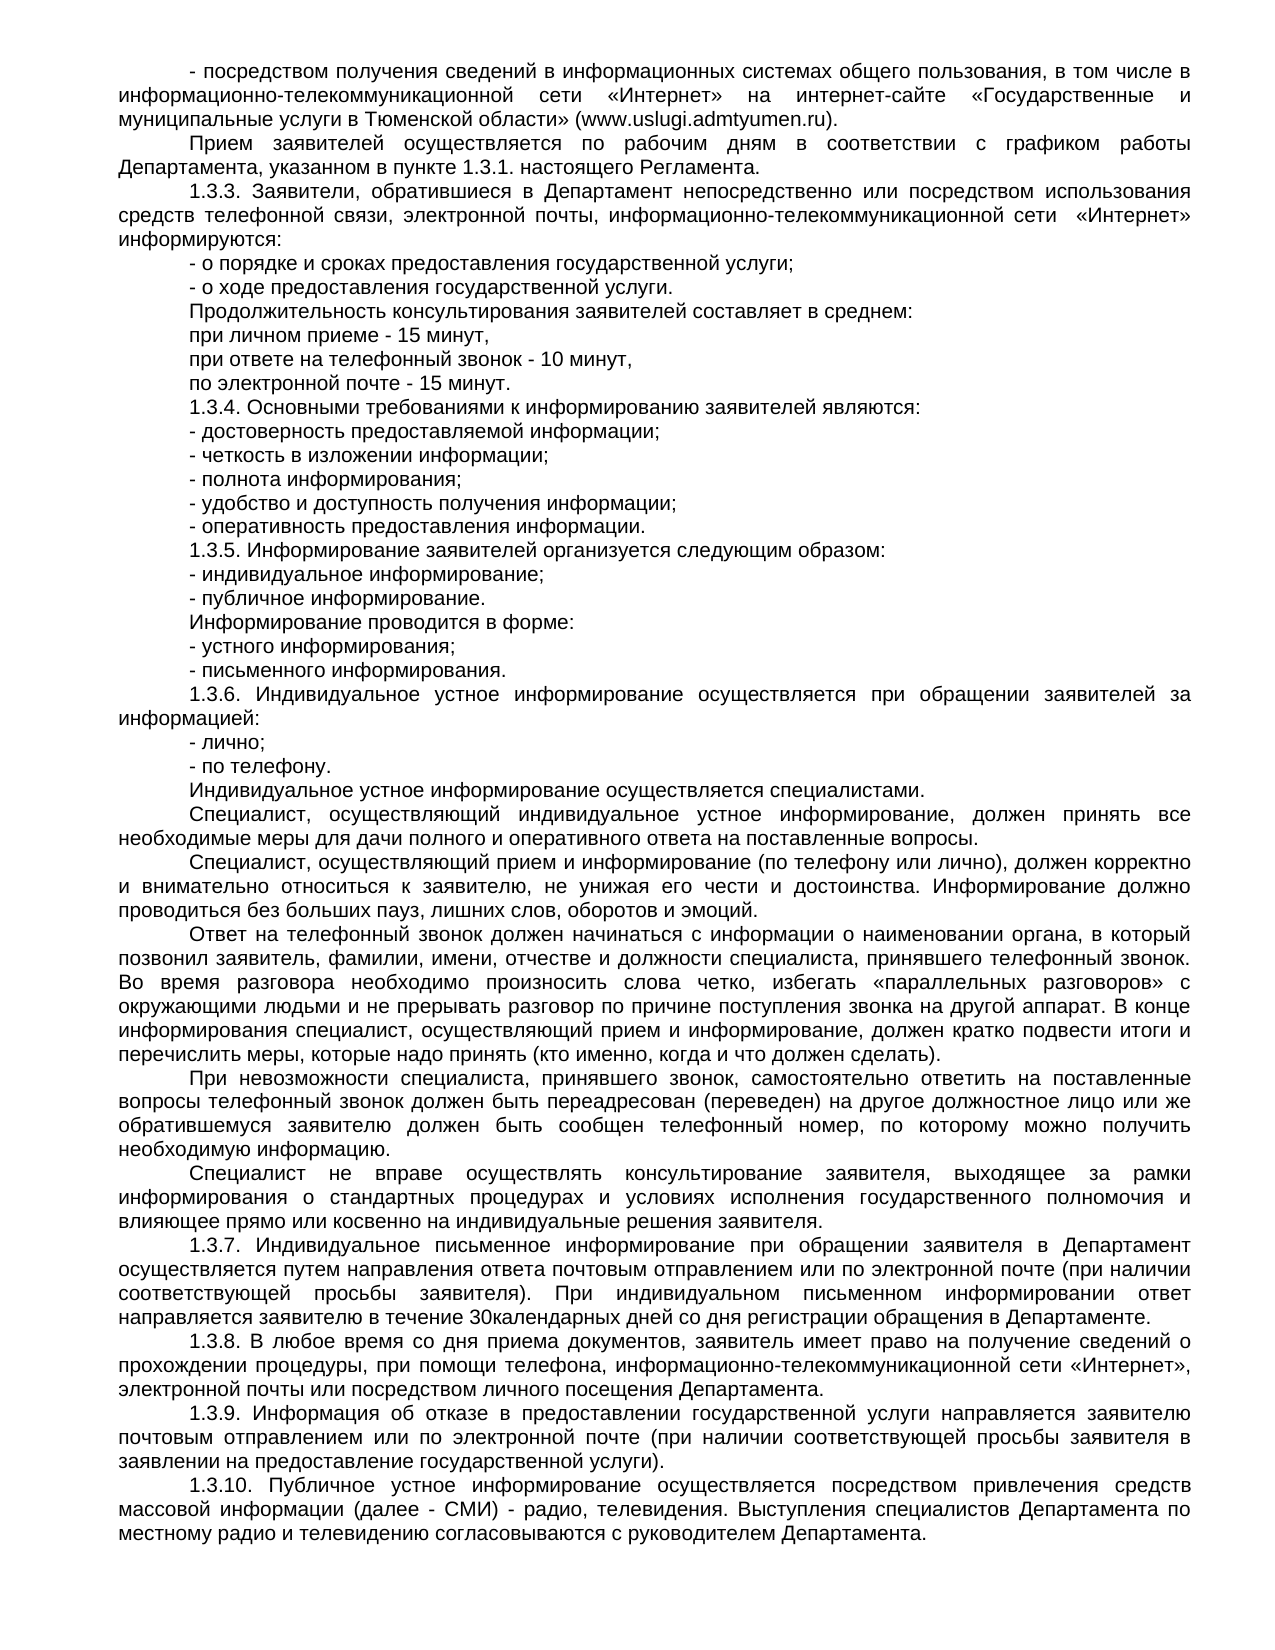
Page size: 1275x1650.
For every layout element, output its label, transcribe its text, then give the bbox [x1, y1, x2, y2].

text Информирование проводится в форме: [118, 610, 1192, 634]
text - оперативность предоставления информации. [118, 514, 1192, 538]
text - о ходе предоставления государственной услуги. [118, 275, 1192, 299]
text - полнота информирования; [118, 466, 1192, 490]
text 1.3.8. В любое время со дня приема документов, заявитель имеет право на получение сведений о прохождении процедуры, при помощи телефона, информационно-телекоммуникационной сети «Интернет», электронной почты или посредством личного посещения Департамента. [118, 1329, 1192, 1401]
text Специалист не вправе осуществлять консультирование заявителя, выходящее за рамки информирования о стандартных процедурах и условиях исполнения государственного полномочия и влияющее прямо или косвенно на индивидуальные решения заявителя. [118, 1161, 1192, 1233]
text - достоверность предоставляемой информации; [118, 418, 1192, 442]
text - устного информирования; [118, 634, 1192, 658]
text Специалист, осуществляющий прием и информирование (по телефону или лично), должен корректно и внимательно относиться к заявителю, не унижая его чести и достоинства. Информирование должно проводиться без больших пауз, лишних слов, оборотов и эмоций. [118, 850, 1192, 922]
text 1.3.5. Информирование заявителей организуется следующим образом: [118, 538, 1192, 562]
text - публичное информирование. [118, 586, 1192, 610]
text - удобство и доступность получения информации; [118, 490, 1192, 514]
text Прием заявителей осуществляется по рабочим дням в соответствии с графиком работы Департамента, указанном в пункте 1.3.1. настоящего Регламента. [118, 131, 1192, 179]
text 1.3.7. Индивидуальное письменное информирование при обращении заявителя в Департамент осуществляется путем направления ответа почтовым отправлением или по электронной почте (при наличии соответствующей просьбы заявителя). При индивидуальном письменном информировании ответ направляется заявителю в течение 30календарных дней со дня регистрации обращения в Департаменте. [118, 1233, 1192, 1329]
text - по телефону. [118, 754, 1192, 778]
text - лично; [118, 730, 1192, 754]
text - четкость в изложении информации; [118, 442, 1192, 466]
text 1.3.6. Индивидуальное устное информирование осуществляется при обращении заявителей за информацией: [118, 682, 1192, 730]
text по электронной почте - 15 минут. [118, 371, 1192, 394]
text Индивидуальное устное информирование осуществляется специалистами. [118, 778, 1192, 802]
text - посредством получения сведений в информационных системах общего пользования, в том числе в информационно-телекоммуникационной сети «Интернет» на интернет-сайте «Государственные и муниципальные услуги в Тюменской области» (www.uslugi.admtyumen.ru). [118, 59, 1192, 131]
text При невозможности специалиста, принявшего звонок, самостоятельно ответить на поставленные вопросы телефонный звонок должен быть переадресован (переведен) на другое должностное лицо или же обратившемуся заявителю должен быть сообщен телефонный номер, по которому можно получить необходимую информацию. [118, 1065, 1192, 1161]
text 1.3.9. Информация об отказе в предоставлении государственной услуги направляется заявителю почтовым отправлением или по электронной почте (при наличии соответствующей просьбы заявителя в заявлении на предоставление государственной услуги). [118, 1401, 1192, 1473]
text Специалист, осуществляющий индивидуальное устное информирование, должен принять все необходимые меры для дачи полного и оперативного ответа на поставленные вопросы. [118, 802, 1192, 850]
text при личном приеме - 15 минут, [118, 323, 1192, 347]
text 1.3.10. Публичное устное информирование осуществляется посредством привлечения средств массовой информации (далее - СМИ) - радио, телевидения. Выступления специалистов Департамента по местному радио и телевидению согласовываются с руководителем Департамента. [118, 1473, 1192, 1544]
text - индивидуальное информирование; [118, 562, 1192, 586]
text - о порядке и сроках предоставления государственной услуги; [118, 251, 1192, 275]
text - письменного информирования. [118, 658, 1192, 682]
text Продолжительность консультирования заявителей составляет в среднем: [118, 299, 1192, 323]
text Ответ на телефонный звонок должен начинаться с информации о наименовании органа, в который позвонил заявитель, фамилии, имени, отчестве и должности специалиста, принявшего телефонный звонок. Во время разговора необходимо произносить слова четко, избегать «параллельных разговоров» с окружающими людьми и не прерывать разговор по причине поступления звонка на другой аппарат. В конце информирования специалист, осуществляющий прием и информирование, должен кратко подвести итоги и перечислить меры, которые надо принять (кто именно, когда и что должен сделать). [118, 922, 1192, 1065]
text 1.3.3. Заявители, обратившиеся в Департамент непосредственно или посредством использования средств телефонной связи, электронной почты, информационно-телекоммуникационной сети «Интернет» информируются: [118, 179, 1192, 251]
text 1.3.4. Основными требованиями к информированию заявителей являются: [118, 394, 1192, 418]
text при ответе на телефонный звонок - 10 минут, [118, 347, 1192, 371]
